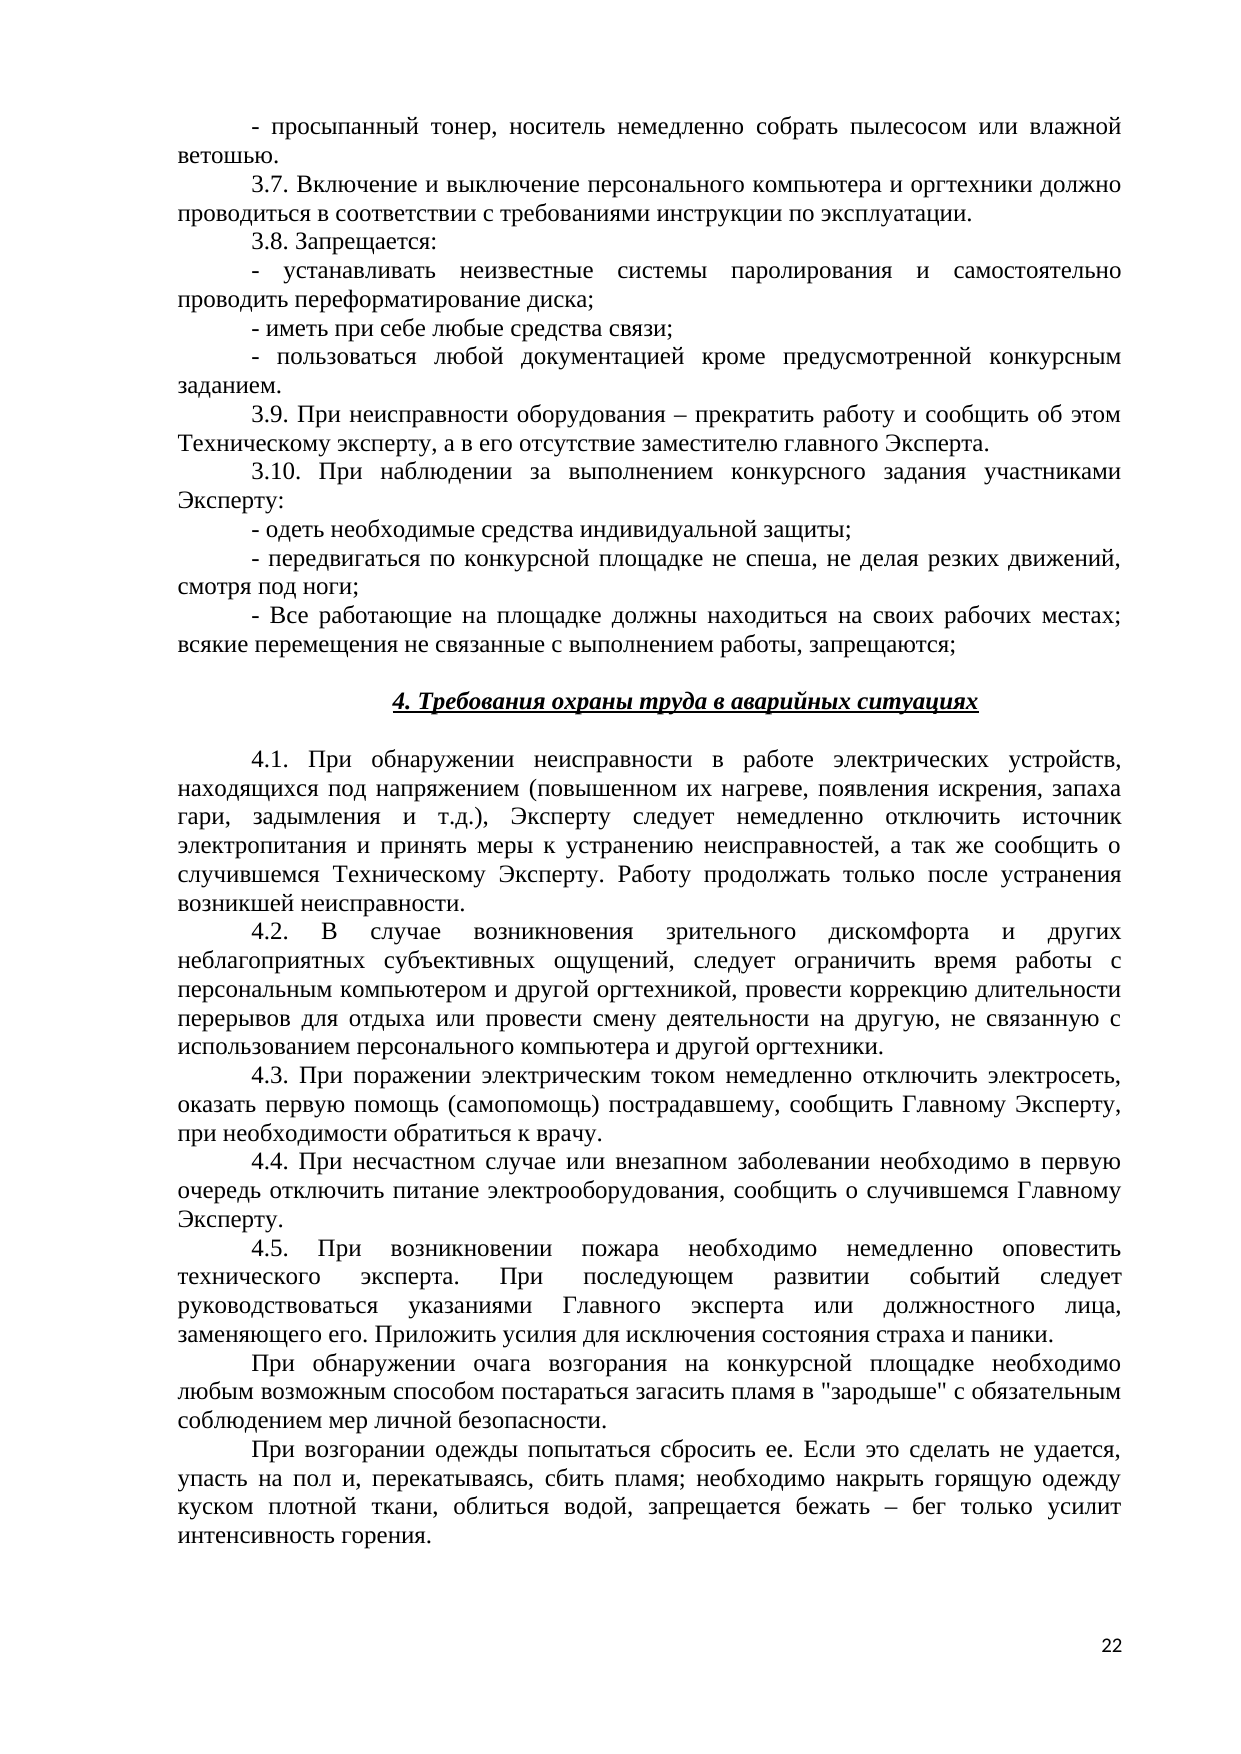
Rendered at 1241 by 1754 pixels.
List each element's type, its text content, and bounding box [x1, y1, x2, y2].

text При возгорании одежды попытаться сбросить ее. Если это сделать не удается, упасть на пол и, перекатываясь, сбить пламя; необходимо накрыть горящую одежду куском плотной ткани, облиться водой, запрещается бежать – бег только усилит интенсивность горения. [177, 1434, 1122, 1549]
text 3.7. Включение и выключение персонального компьютера и оргтехники должно проводиться в соответствии с требованиями инструкции по эксплуатации. [177, 169, 1122, 226]
subtitle 4. Требования охраны труда в аварийных ситуациях [177, 686, 1122, 715]
text - просыпанный тонер, носитель немедленно собрать пылесосом или влажной ветошью. [177, 111, 1122, 169]
text - одеть необходимые средства индивидуальной защиты; [177, 514, 1122, 543]
text - Все работающие на площадке должны находиться на своих рабочих местах; всякие перемещения не связанные с выполнением работы, запрещаются; [177, 600, 1122, 658]
text 4.1. При обнаружении неисправности в работе электрических устройств, находящихся под напряжением (повышенном их нагреве, появления искрения, запаха гари, задымления и т.д.), Эксперту следует немедленно отключить источник электропитания и принять меры к устранению неисправностей, а так же сообщить о случившемся Техническому Эксперту. Работу продолжать только после устранения возникшей неисправности. [177, 744, 1122, 916]
text 3.10. При наблюдении за выполнением конкурсного задания участниками Эксперту: [177, 456, 1122, 514]
text 4.2. В случае возникновения зрительного дискомфорта и других неблагоприятных субъективных ощущений, следует ограничить время работы с персональным компьютером и другой оргтехникой, провести коррекцию длительности перерывов для отдыха или провести смену деятельности на другую, не связанную с использованием персонального компьютера и другой оргтехники. [177, 916, 1122, 1060]
text - устанавливать неизвестные системы паролирования и самостоятельно проводить переформатирование диска; [177, 255, 1122, 313]
text 3.9. При неисправности оборудования – прекратить работу и сообщить об этом Техническому эксперту, а в его отсутствие заместителю главного Эксперта. [177, 399, 1122, 456]
text 3.8. Запрещается: [177, 226, 1122, 255]
text 4.3. При поражении электрическим током немедленно отключить электросеть, оказать первую помощь (самопомощь) пострадавшему, сообщить Главному Эксперту, при необходимости обратиться к врачу. [177, 1060, 1122, 1146]
text При обнаружении очага возгорания на конкурсной площадке необходимо любым возможным способом постараться загасить пламя в "зародыше" с обязательным соблюдением мер личной безопасности. [177, 1348, 1122, 1434]
text - иметь при себе любые средства связи; [177, 313, 1122, 341]
text - пользоваться любой документацией кроме предусмотренной конкурсным заданием. [177, 341, 1122, 399]
text - передвигаться по конкурсной площадке не спеша, не делая резких движений, смотря под ноги; [177, 543, 1122, 600]
text 4.5. При возникновении пожара необходимо немедленно оповестить технического эксперта. При последующем развитии событий следует руководствоваться указаниями Главного эксперта или должностного лица, заменяющего его. Приложить усилия для исключения состояния страха и паники. [177, 1233, 1122, 1348]
text 4.4. При несчастном случае или внезапном заболевании необходимо в первую очередь отключить питание электрооборудования, сообщить о случившемся Главному Эксперту. [177, 1146, 1122, 1233]
